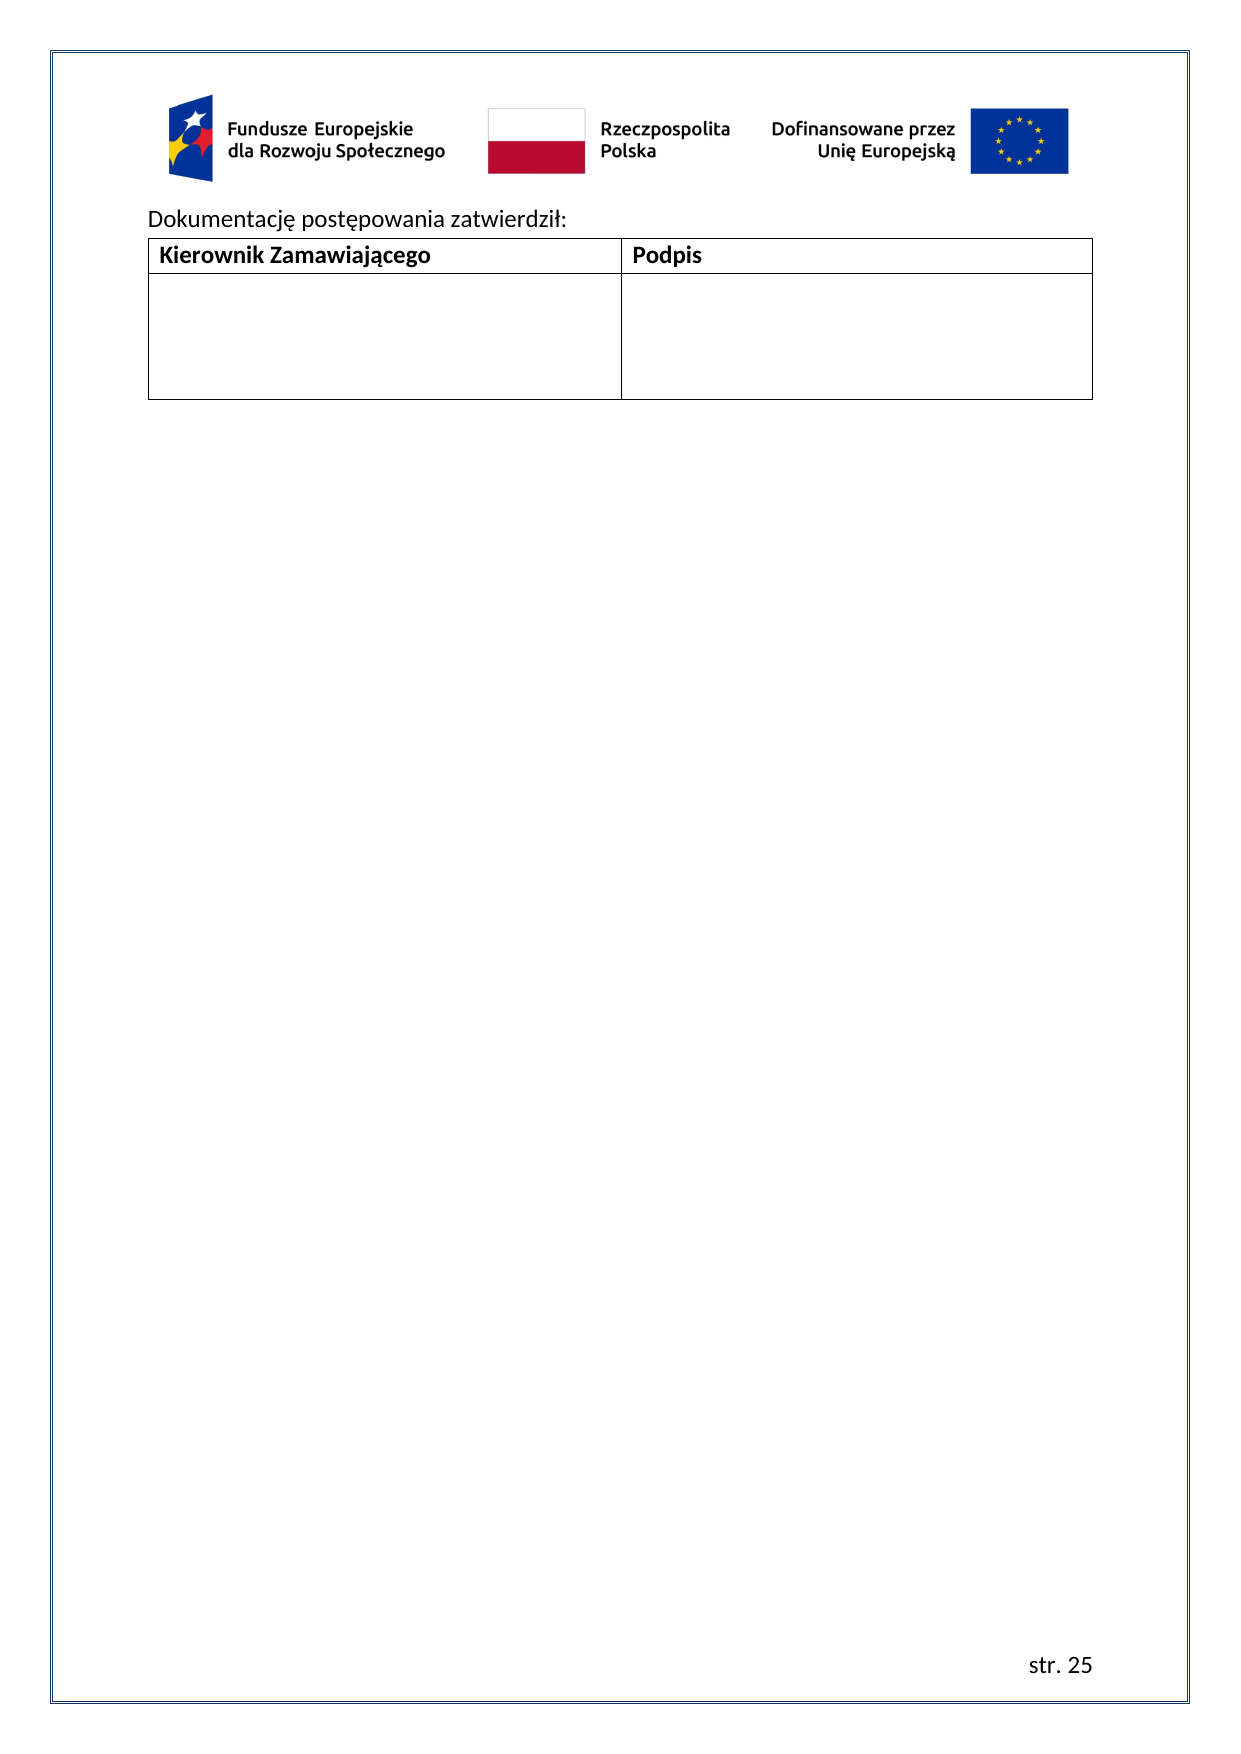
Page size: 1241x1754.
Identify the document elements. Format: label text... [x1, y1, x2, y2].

picture [147, 73, 1093, 203]
table_header Kierownik Zamawiającego [149, 239, 621, 273]
text Dokumentację postępowania zatwierdził: [148, 203, 1093, 233]
table_header Podpis [622, 239, 1092, 273]
table_cell [622, 274, 1092, 398]
table_cell [149, 274, 621, 398]
